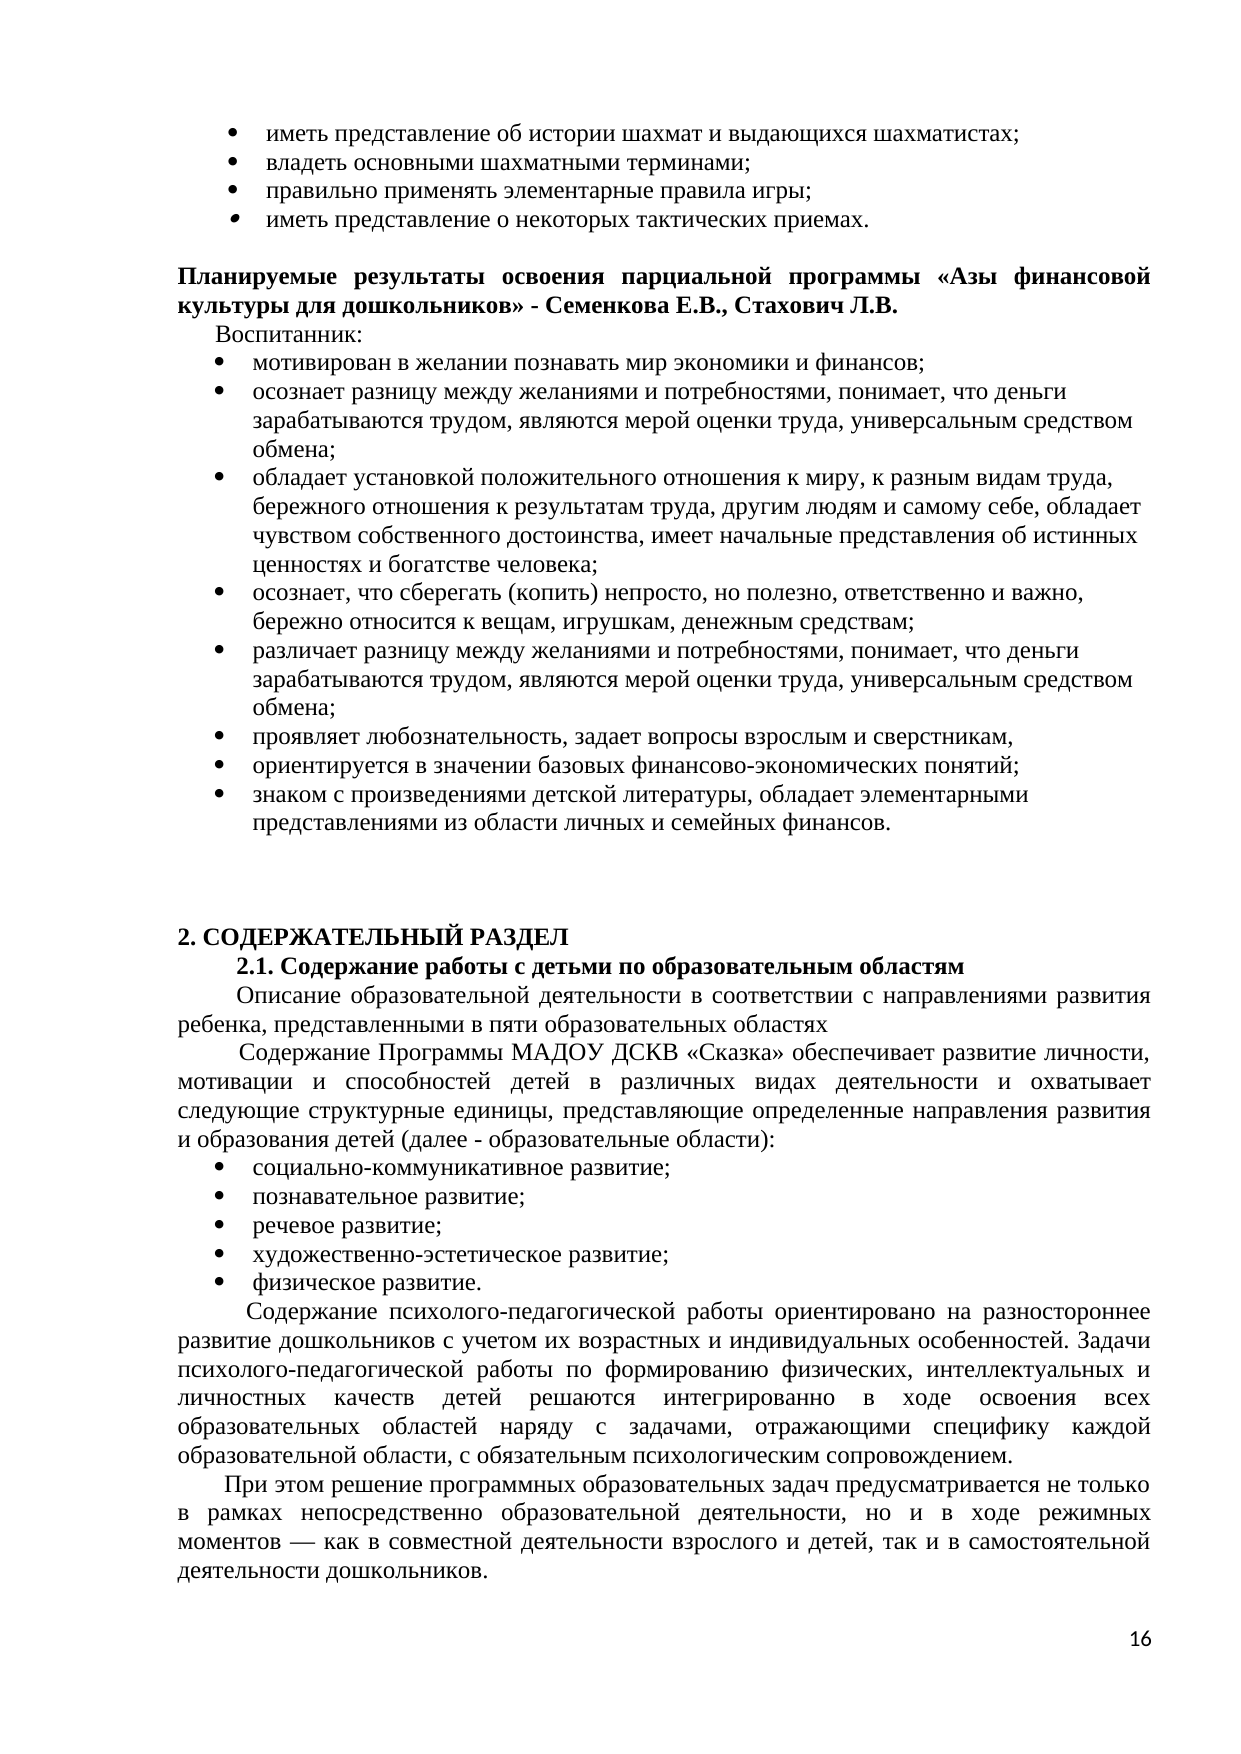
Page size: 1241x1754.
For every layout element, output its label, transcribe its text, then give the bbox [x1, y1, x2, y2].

list обладает установкой положительного отношения к миру, к разным видам труда, бережного отношения к результатам труда, другим людям и самому себе, обладает чувством собственного достоинства, имеет начальные представления об истинных ценностях и богатстве человека; [215, 462, 1152, 577]
list осознает, что сберегать (копить) непросто, но полезно, ответственно и важно, бережно относится к вещам, игрушкам, денежным средствам; [215, 577, 1152, 635]
list познавательное развитие; [215, 1181, 1152, 1210]
text Содержание психолого-педагогической работы ориентировано на разностороннее развитие дошкольников с учетом их возрастных и индивидуальных особенностей. Задачи психолого-педагогической работы по формированию физических, интеллектуальных и личностных качеств детей решаются интегрированно в ходе освоения всех образовательных областей наряду с задачами, отражающими специфику каждой образовательной области, с обязательным психологическим сопровождением. [177, 1296, 1152, 1469]
list Содержание Программы МАДОУ ДСКВ «Сказка» обеспечивает развитие личности, мотивации и способностей детей в различных видах деятельности и охватывает следующие структурные единицы, представляющие определенные направления развития и образования детей (далее - образовательные области): [177, 1037, 1152, 1152]
text Воспитанник: [215, 319, 1152, 347]
list физическое развитие. [215, 1267, 1152, 1296]
list знаком с произведениями детской литературы, обладает элементарными представлениями из области личных и семейных финансов. [215, 779, 1152, 836]
list владеть основными шахматными терминами; [228, 147, 1152, 176]
list иметь представление о некоторых тактических приемах. [228, 204, 1152, 233]
list 2.1. Содержание работы с детьми по образовательным областям [177, 951, 1152, 980]
list речевое развитие; [215, 1210, 1152, 1239]
text При этом решение программных образовательных задач предусматривается не только в рамках непосредственно образовательной деятельности, но и в ходе режимных моментов — как в совместной деятельности взрослого и детей, так и в самостоятельной деятельности дошкольников. [177, 1469, 1152, 1584]
text Планируемые результаты освоения парциальной программы «Азы финансовой культуры для дошкольников» - Семенкова Е.В., Стахович Л.В. [177, 261, 1152, 319]
list социально-коммуникативное развитие; [215, 1152, 1152, 1181]
list иметь представление об истории шахмат и выдающихся шахматистах; [228, 118, 1152, 147]
list Описание образовательной деятельности в соответствии с направлениями развития ребенка, представленными в пяти образовательных областях [177, 980, 1152, 1037]
list проявляет любознательность, задает вопросы взрослым и сверстникам, [215, 721, 1152, 750]
list осознает разницу между желаниями и потребностями, понимает, что деньги зарабатываются трудом, являются мерой оценки труда, универсальным средством обмена; [215, 376, 1152, 462]
list правильно применять элементарные правила игры; [228, 176, 1152, 204]
list мотивирован в желании познавать мир экономики и финансов; [215, 347, 1152, 376]
list художественно-эстетическое развитие; [215, 1239, 1152, 1267]
list ориентируется в значении базовых финансово-экономических понятий; [215, 750, 1152, 779]
text 2. СОДЕРЖАТЕЛЬНЫЙ РАЗДЕЛ [177, 922, 1113, 951]
list различает разницу между желаниями и потребностями, понимает, что деньги зарабатываются трудом, являются мерой оценки труда, универсальным средством обмена; [215, 635, 1152, 721]
